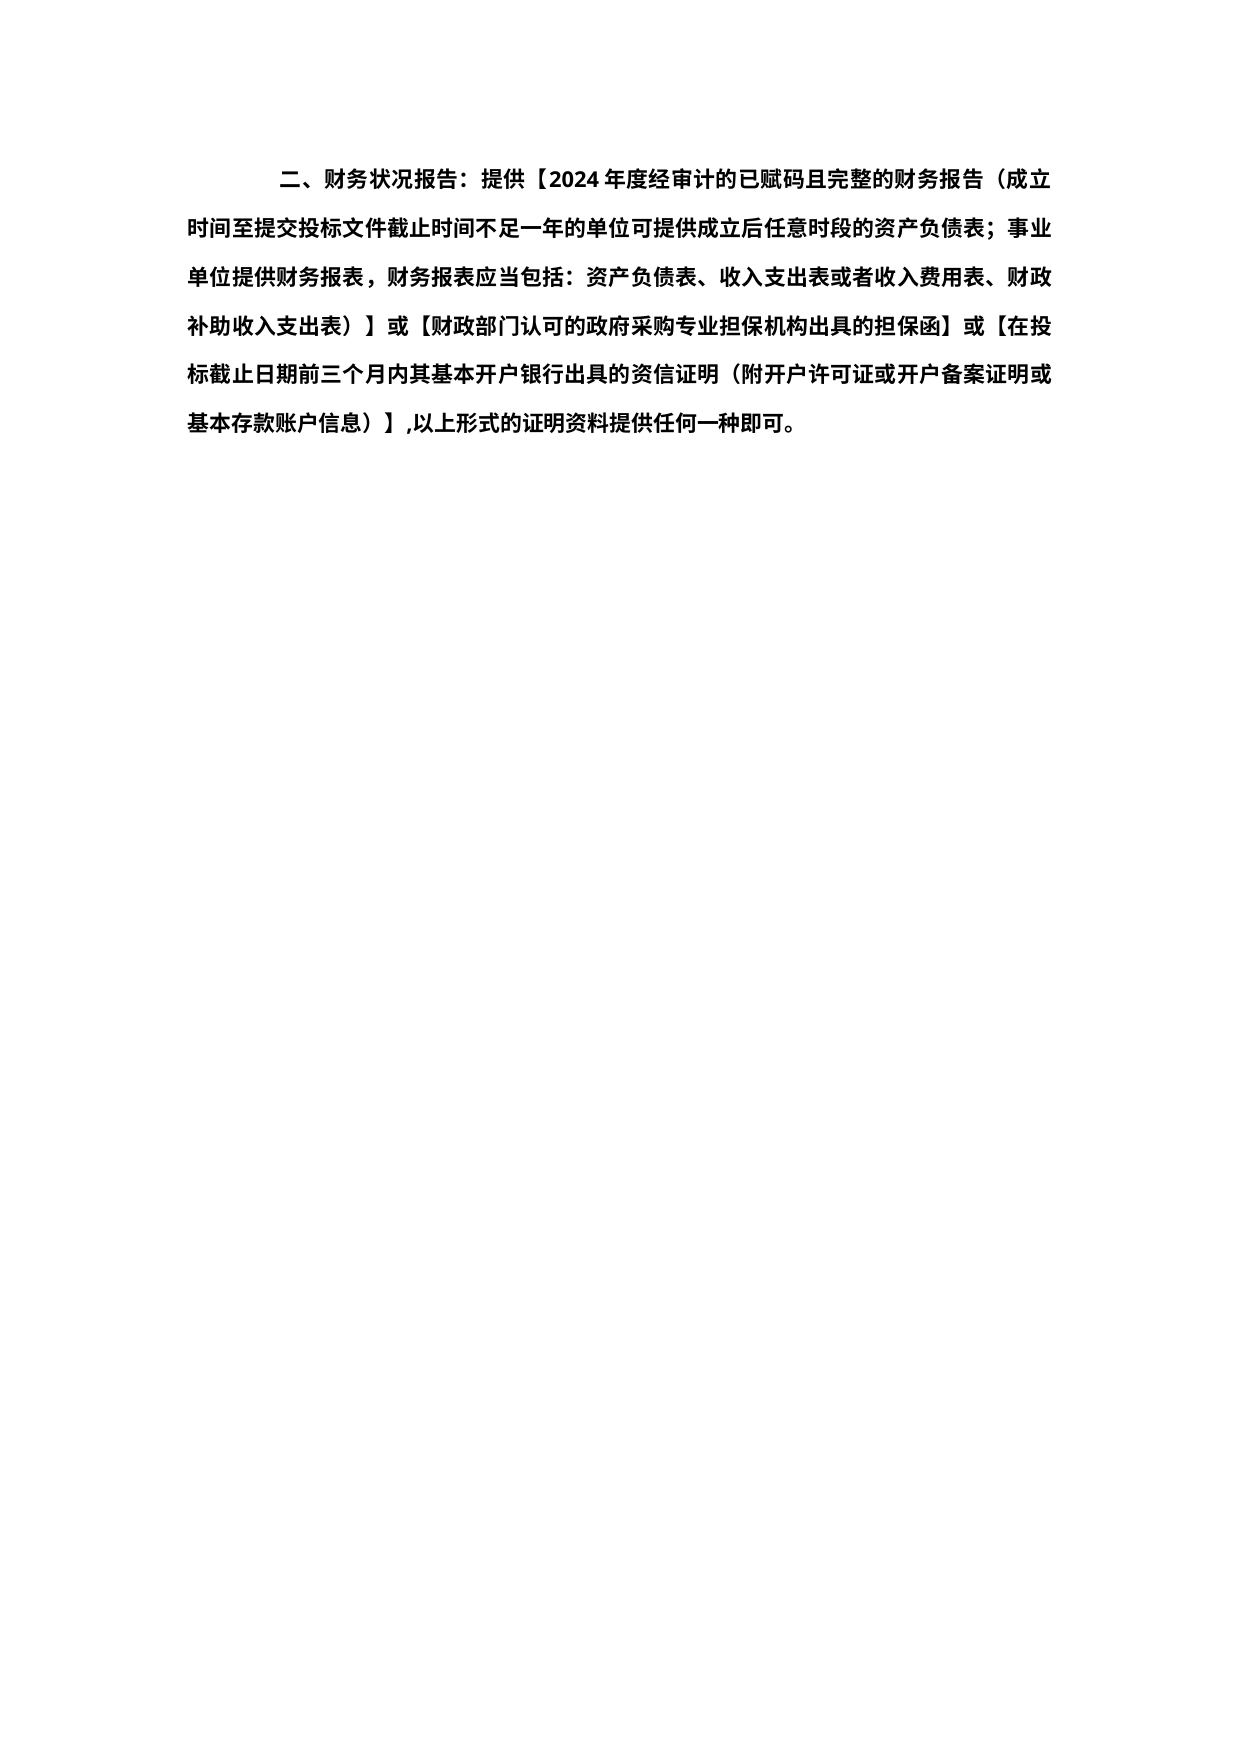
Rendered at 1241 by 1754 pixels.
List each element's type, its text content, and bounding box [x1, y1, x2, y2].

text 二、财务状况报告：提供【2024年度经审计的已赋码且完整的财务报告（成立时间至提交投标文件截止时间不足一年的单位可提供成立后任意时段的资产负债表；事业单位提供财务报表，财务报表应当包括：资产负债表、收入支出表或者收入费用表、财政补助收入支出表）】或【财政部门认可的政府采购专业担保机构出具的担保函】或【在投标截止日期前三个月内其基本开户银行出具的资信证明（附开户许可证或开户备案证明或基本存款账户信息）】,以上形式的证明资料提供任何一种即可。 [187, 162, 1053, 438]
